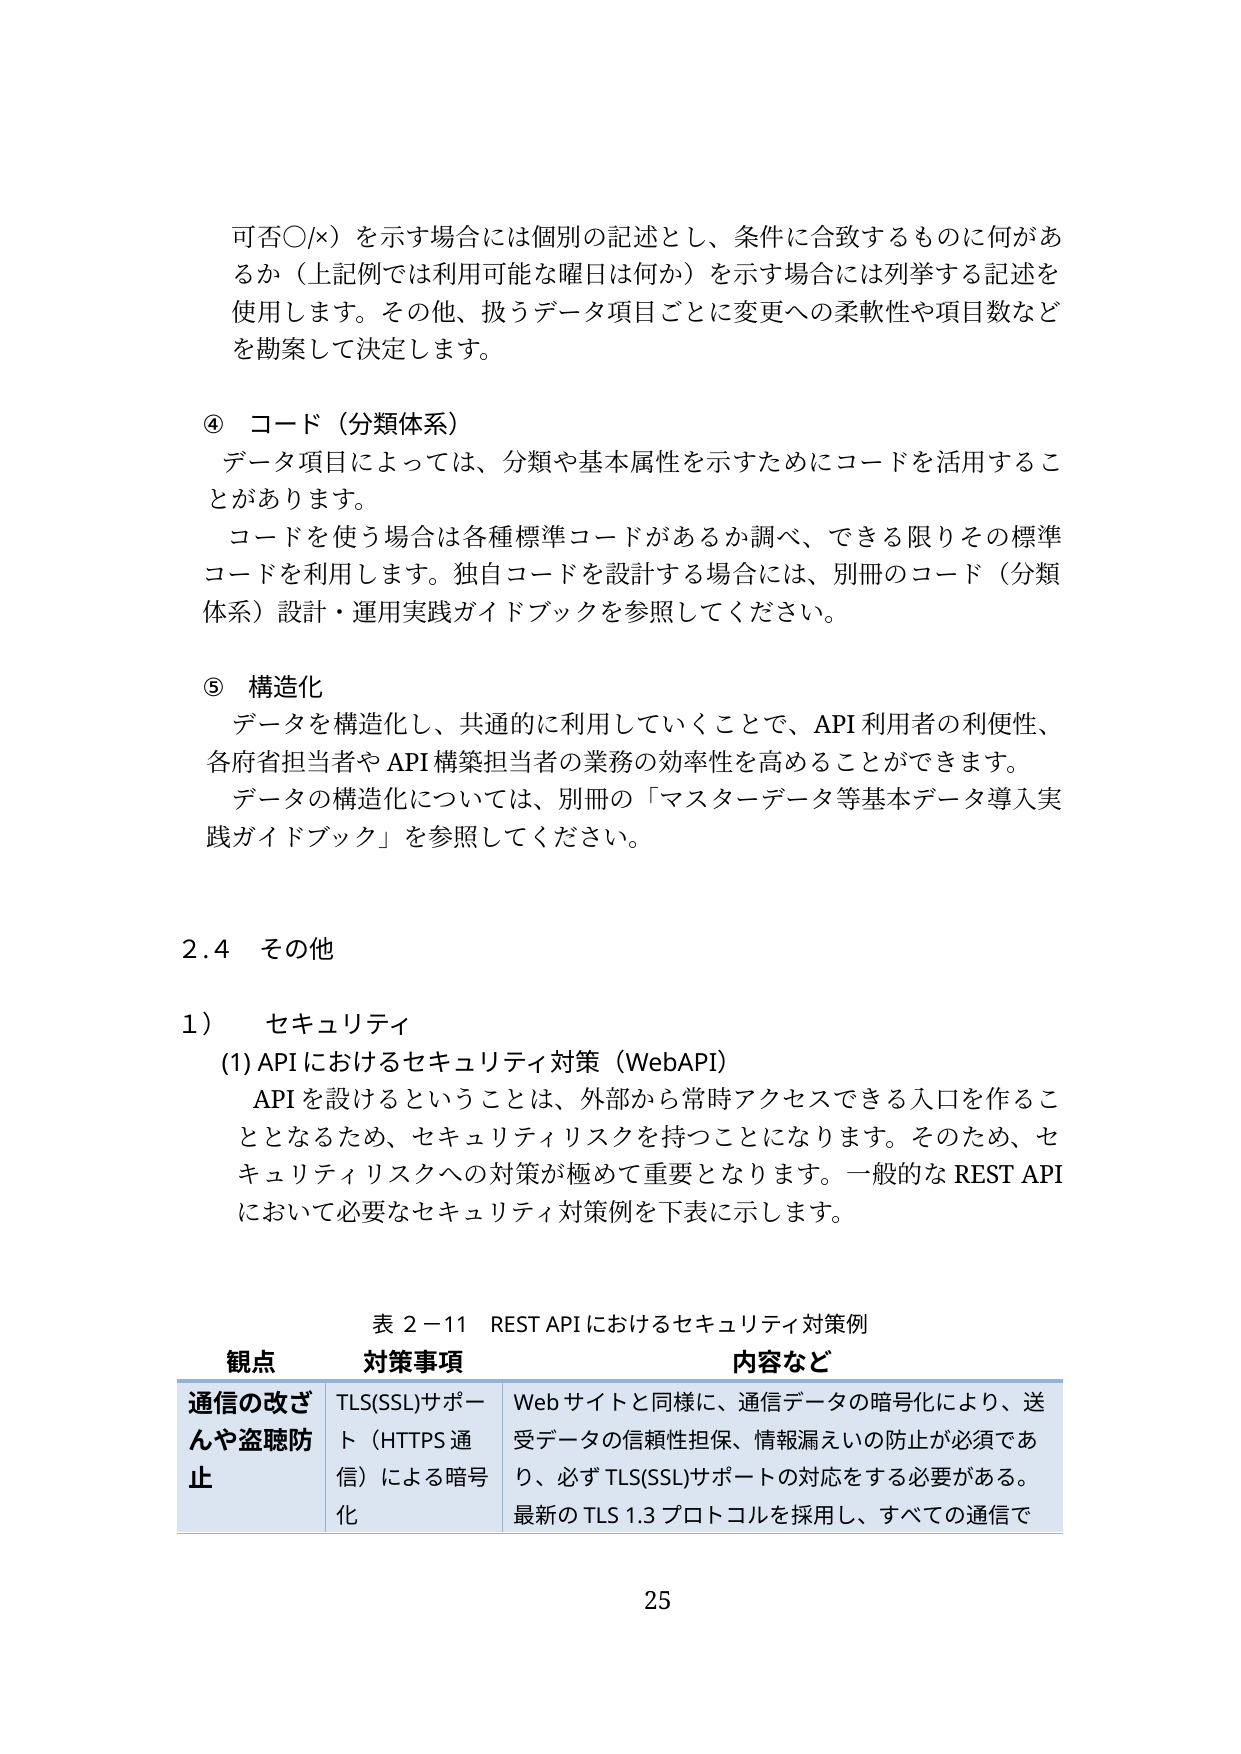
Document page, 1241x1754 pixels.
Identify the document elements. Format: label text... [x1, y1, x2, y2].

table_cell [326, 1383, 502, 1532]
text コードを使う場合は各種標準コードがあるか調べ、できる限りその標準コードを利用します。独自コードを設計する場合には、別冊のコード（分類体系）設計・運用実践ガイドブックを参照してください。 [202, 517, 1063, 629]
text (1) APIにおけるセキュリティ対策（WebAPI） [215, 1042, 1063, 1079]
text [232, 217, 1063, 367]
subtitle その他 [177, 929, 1063, 967]
table_header 対策事項 [325, 1342, 502, 1379]
table_header 観点 [177, 1342, 325, 1379]
text データ項目によっては、分類や基本属性を示すためにコードを活用することがあります。 [206, 442, 1063, 517]
subtitle セキュリティ [177, 1004, 1063, 1042]
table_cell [503, 1383, 1063, 1532]
subtitle 構造化 [202, 667, 1063, 704]
table_cell 通信の改ざんや盗聴防止 [177, 1383, 325, 1532]
table_header 内容など [502, 1342, 1063, 1379]
text データを構造化し、共通的に利用していくことで、API利用者の利便性、各府省担当者やAPI構築担当者の業務の効率性を高めることができます。 [207, 704, 1063, 779]
subtitle コード（分類体系） [202, 404, 1063, 442]
text データの構造化については、別冊の「マスターデータ等基本データ導入実践ガイドブック」を参照してください。 [207, 779, 1063, 854]
text APIを設けるということは、外部から常時アクセスできる入口を作ることとなるため、セキュリティリスクを持つことになります。そのため、セキュリティリスクへの対策が極めて重要となります。一般的なREST APIにおいて必要なセキュリティ対策例を下表に示します。 [236, 1079, 1063, 1229]
